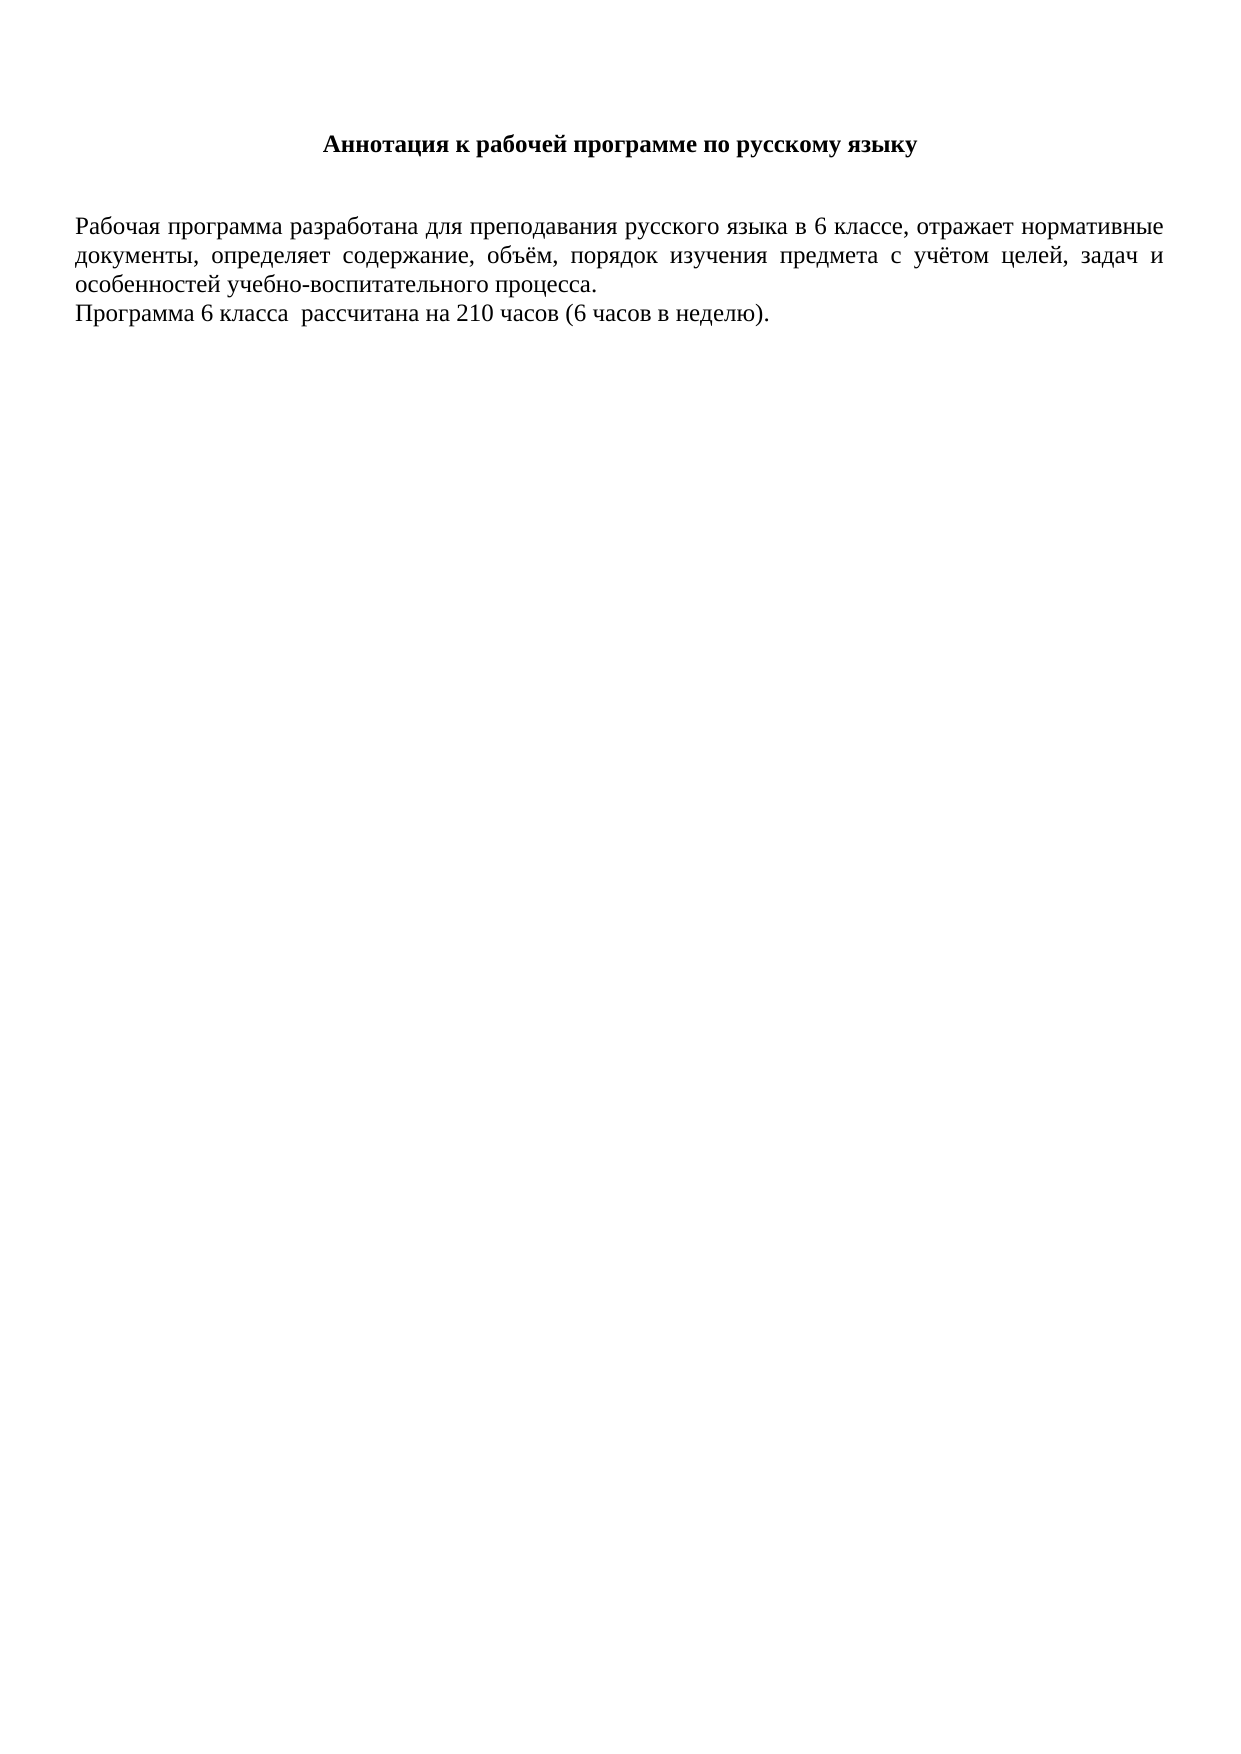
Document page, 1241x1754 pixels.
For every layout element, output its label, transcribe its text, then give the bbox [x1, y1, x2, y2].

text Аннотация к рабочей программе по русскому языку [75, 129, 1165, 158]
text Рабочая программа разработана для преподавания русского языка в 6 классе, отражает нормативные документы, определяет содержание, объём, порядок изучения предмета с учётом целей, задач и особенностей учебно-воспитательного процесса. [75, 211, 1165, 298]
text Программа 6 класса рассчитана на 210 часов (6 часов в неделю). [75, 298, 1165, 326]
